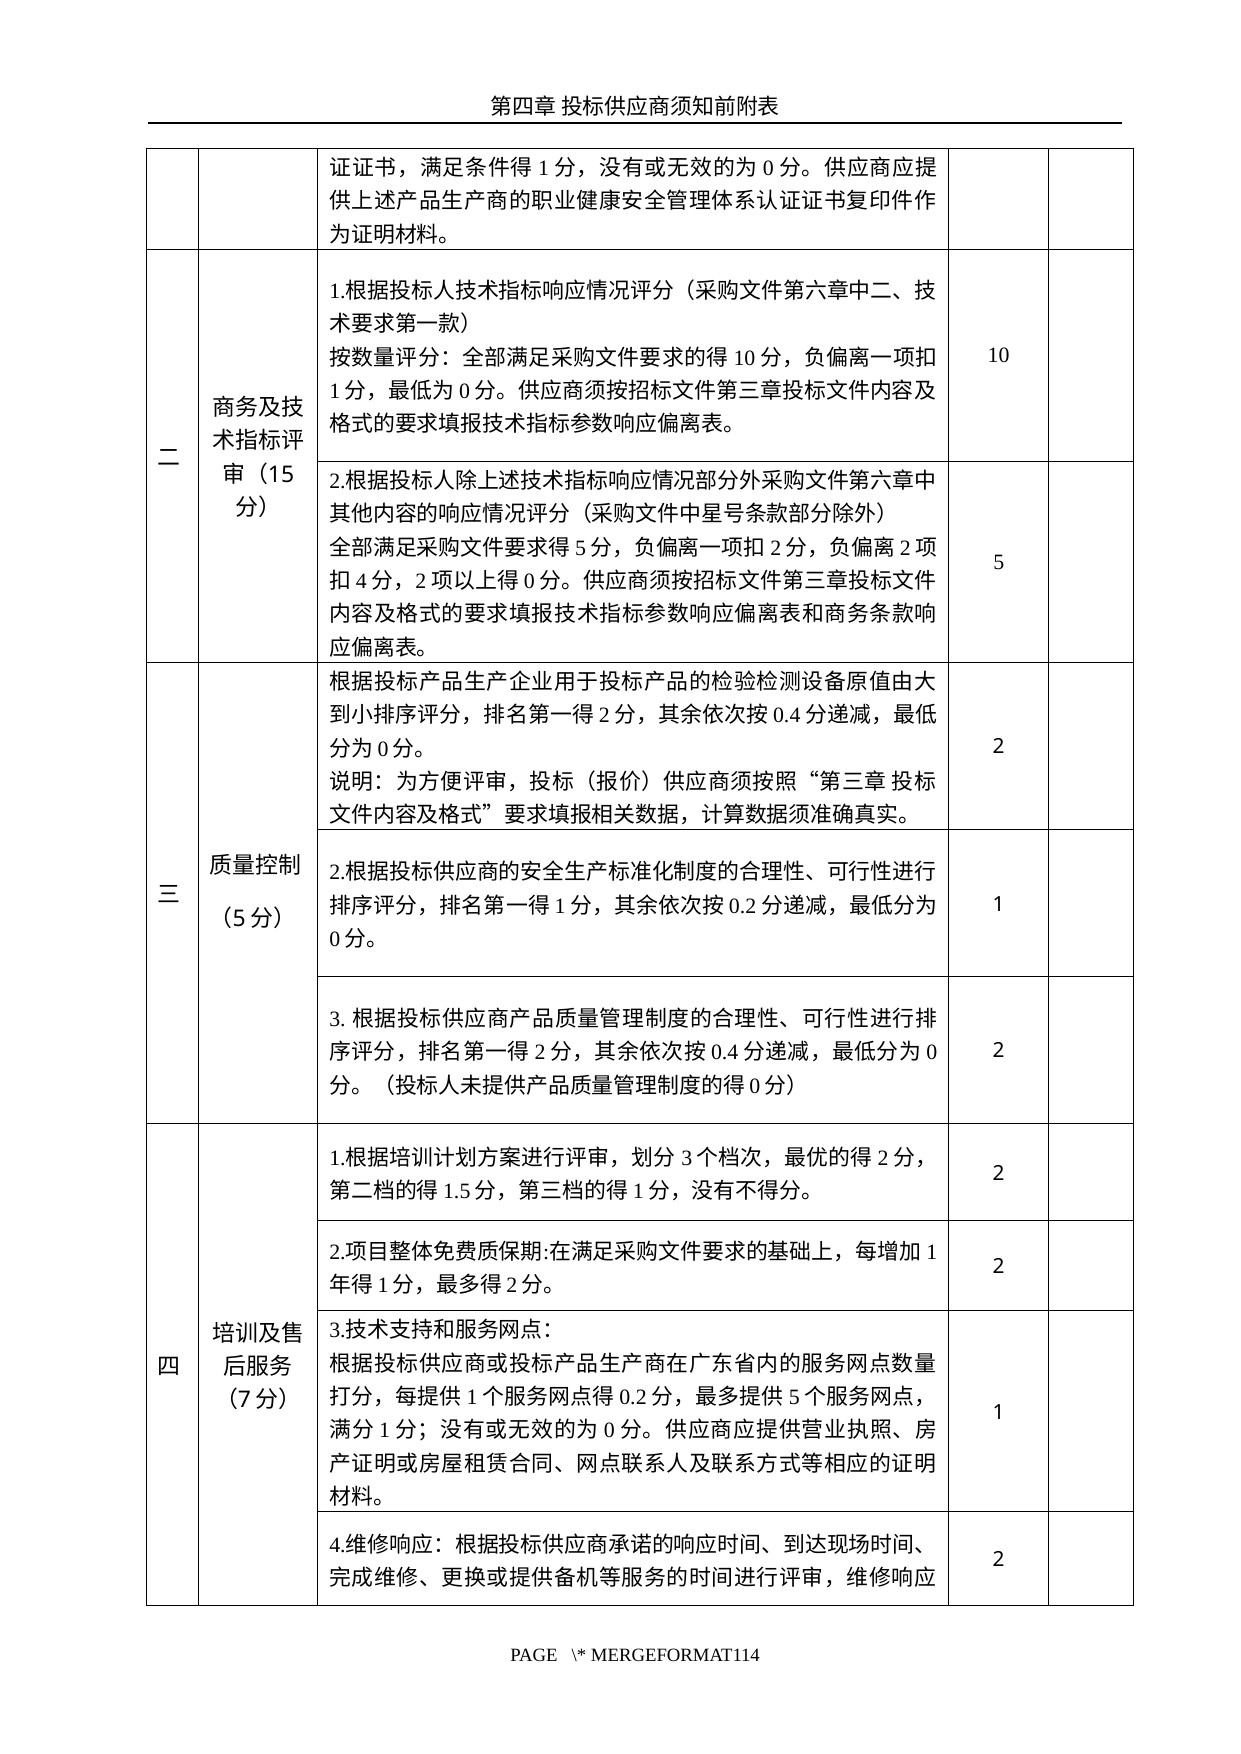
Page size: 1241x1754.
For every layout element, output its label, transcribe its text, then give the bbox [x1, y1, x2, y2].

table_cell [1049, 250, 1133, 461]
table_cell [1049, 977, 1133, 1123]
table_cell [318, 149, 948, 249]
table_cell 1 [949, 830, 1048, 976]
table_cell 2 [949, 1124, 1048, 1220]
table_cell [1049, 1311, 1133, 1511]
table_cell 二 [147, 250, 198, 662]
table_cell [1049, 1512, 1133, 1605]
table_cell 2 [949, 1221, 1048, 1310]
table_cell 1 [949, 149, 1048, 249]
table_cell [1049, 1124, 1133, 1220]
table_cell 2.根据投标人除上述技术指标响应情况部分外采购文件第六章中其他内容的响应情况评分（采购文件中星号条款部分除外） 全部满足采购文件要求得5分，负偏离一项扣2分，负偏离2项扣4分，2项以上得0分。供应商须按招标文件第三章投标文件内容及格式的要求填报技术指标参数响应偏离表和商务条款响应偏离表。 [318, 462, 948, 662]
table_cell 3.技术支持和服务网点： 根据投标供应商或投标产品生产商在广东省内的服务网点数量打分，每提供1个服务网点得0.2分，最多提供5个服务网点，满分1分；没有或无效的为0分。供应商应提供营业执照、房产证明或房屋租赁合同、网点联系人及联系方式等相应的证明材料。 [318, 1311, 948, 1511]
table_cell [1049, 830, 1133, 976]
table_cell 10 [949, 250, 1048, 461]
table_cell 1.根据培训计划方案进行评审，划分3个档次，最优的得2分，第二档的得1.5分，第三档的得 1分，没有不得分。 [318, 1124, 948, 1220]
table_cell 四 [147, 1124, 198, 1605]
table_cell 质量控制 （5分） [199, 663, 317, 1123]
table_cell 2.根据投标供应商的安全生产标准化制度的合理性、可行性进行排序评分，排名第一得1分，其余依次按0.2分递减，最低分为0分。 [318, 830, 948, 976]
table_cell 2 [949, 977, 1048, 1123]
table_cell 1.根据投标人技术指标响应情况评分（采购文件第六章中二、技术要求第一款） 按数量评分：全部满足采购文件要求的得10分，负偏离一项扣1分，最低为0分。供应商须按招标文件第三章投标文件内容及格式的要求填报技术指标参数响应偏离表。 [318, 250, 948, 461]
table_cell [318, 1512, 948, 1605]
table_cell [1049, 1221, 1133, 1310]
table_cell [1049, 663, 1133, 829]
table_cell [1049, 149, 1133, 249]
table_cell 3. 根据投标供应商产品质量管理制度的合理性、可行性进行排序评分，排名第一得2分，其余依次按0.4分递减，最低分为0分。（投标人未提供产品质量管理制度的得0分） [318, 977, 948, 1123]
table_cell 1 [949, 1311, 1048, 1511]
table_cell 5 [949, 462, 1048, 662]
table_cell 三 [147, 663, 198, 1123]
table_cell 商务及技术指标评审（15分） [199, 250, 317, 662]
table_cell [1049, 462, 1133, 662]
table_cell 2 [949, 663, 1048, 829]
table_cell 根据投标产品生产企业用于投标产品的检验检测设备原值由大到小排序评分，排名第一得2分，其余依次按0.4分递减，最低分为0分。 说明：为方便评审，投标（报价）供应商须按照“第三章 投标文件内容及格式”要求填报相关数据，计算数据须准确真实。 [318, 663, 948, 829]
table_cell 培训及售后服务（7分） [199, 1124, 317, 1605]
table_cell 2 [949, 1512, 1048, 1605]
table_cell 2.项目整体免费质保期:在满足采购文件要求的基础上，每增加1年得1分，最多得2分。 [318, 1221, 948, 1310]
